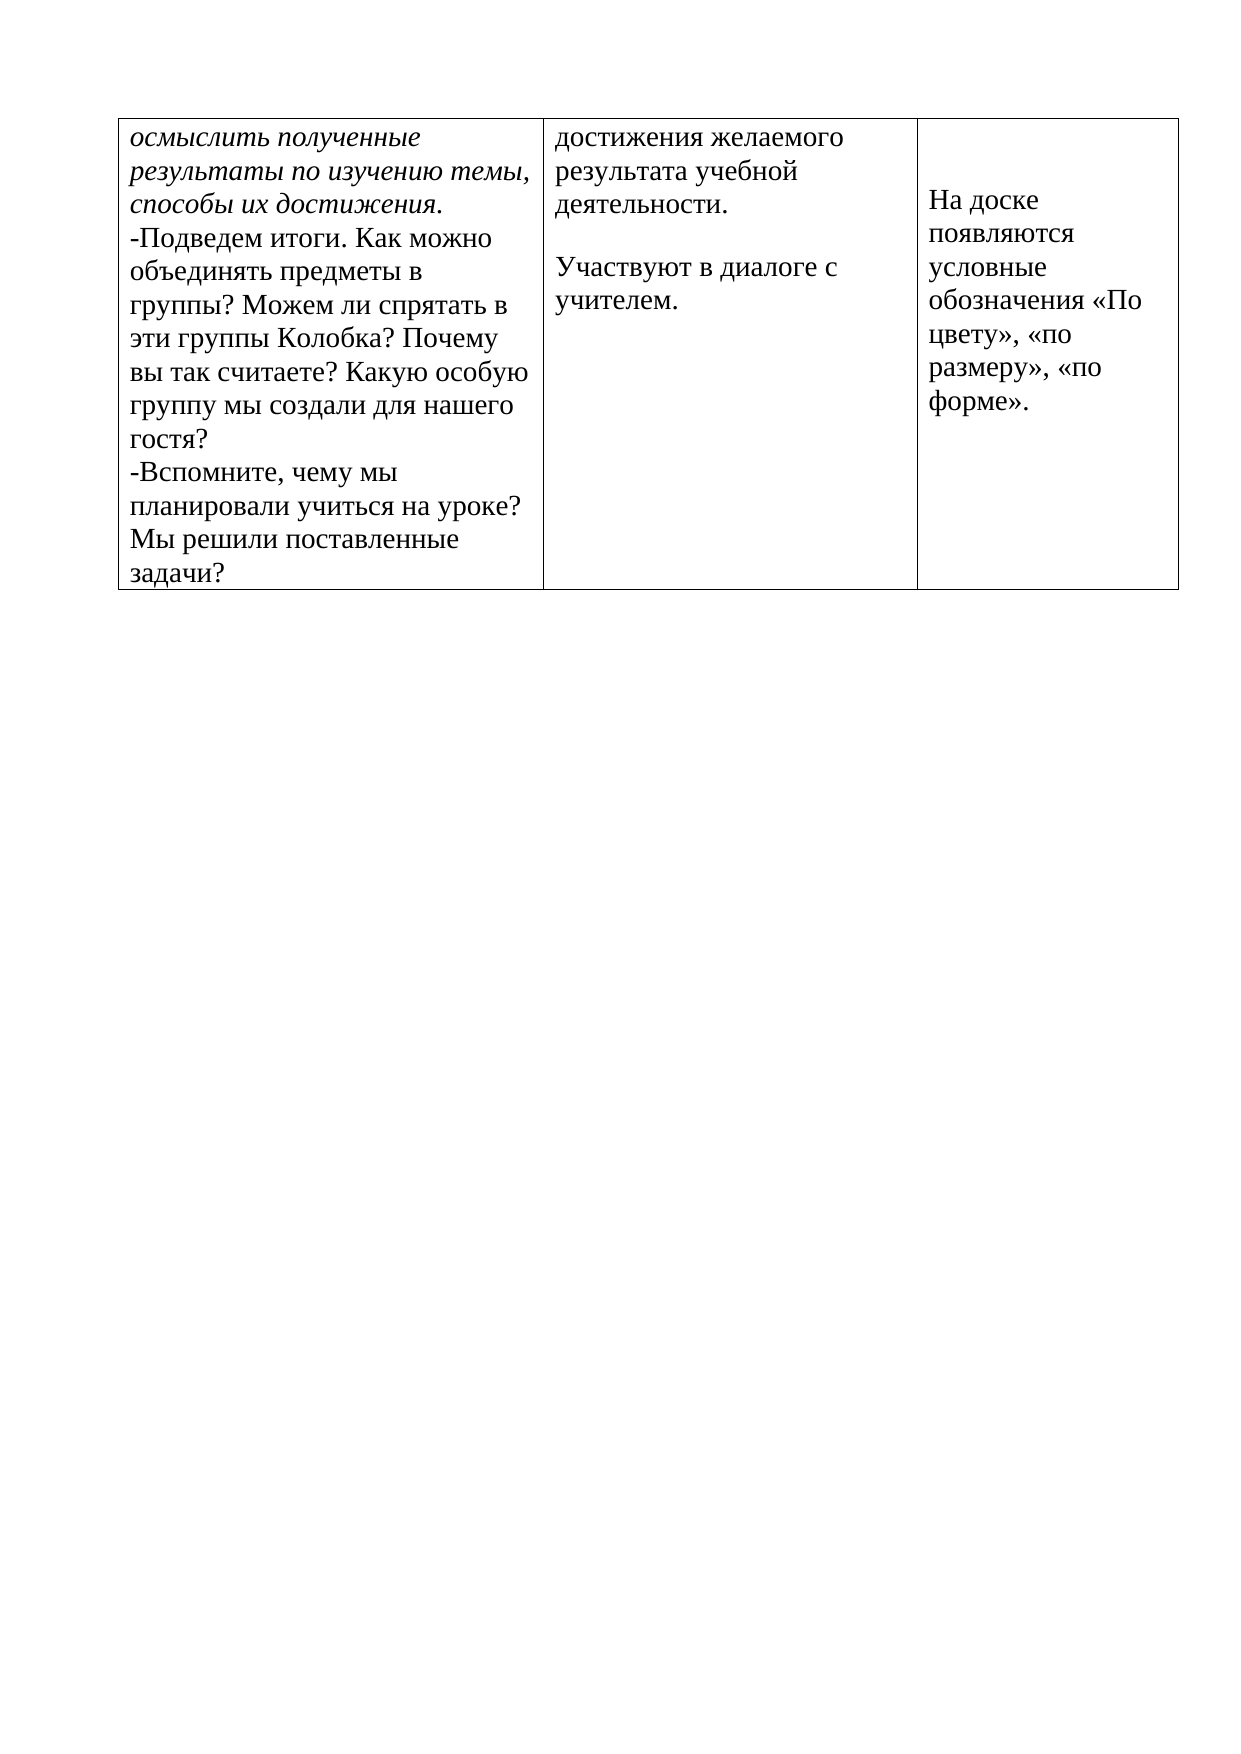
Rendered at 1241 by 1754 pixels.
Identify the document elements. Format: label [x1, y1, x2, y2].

table_cell [544, 119, 917, 589]
table_cell [119, 119, 543, 589]
table_cell [918, 119, 1178, 589]
